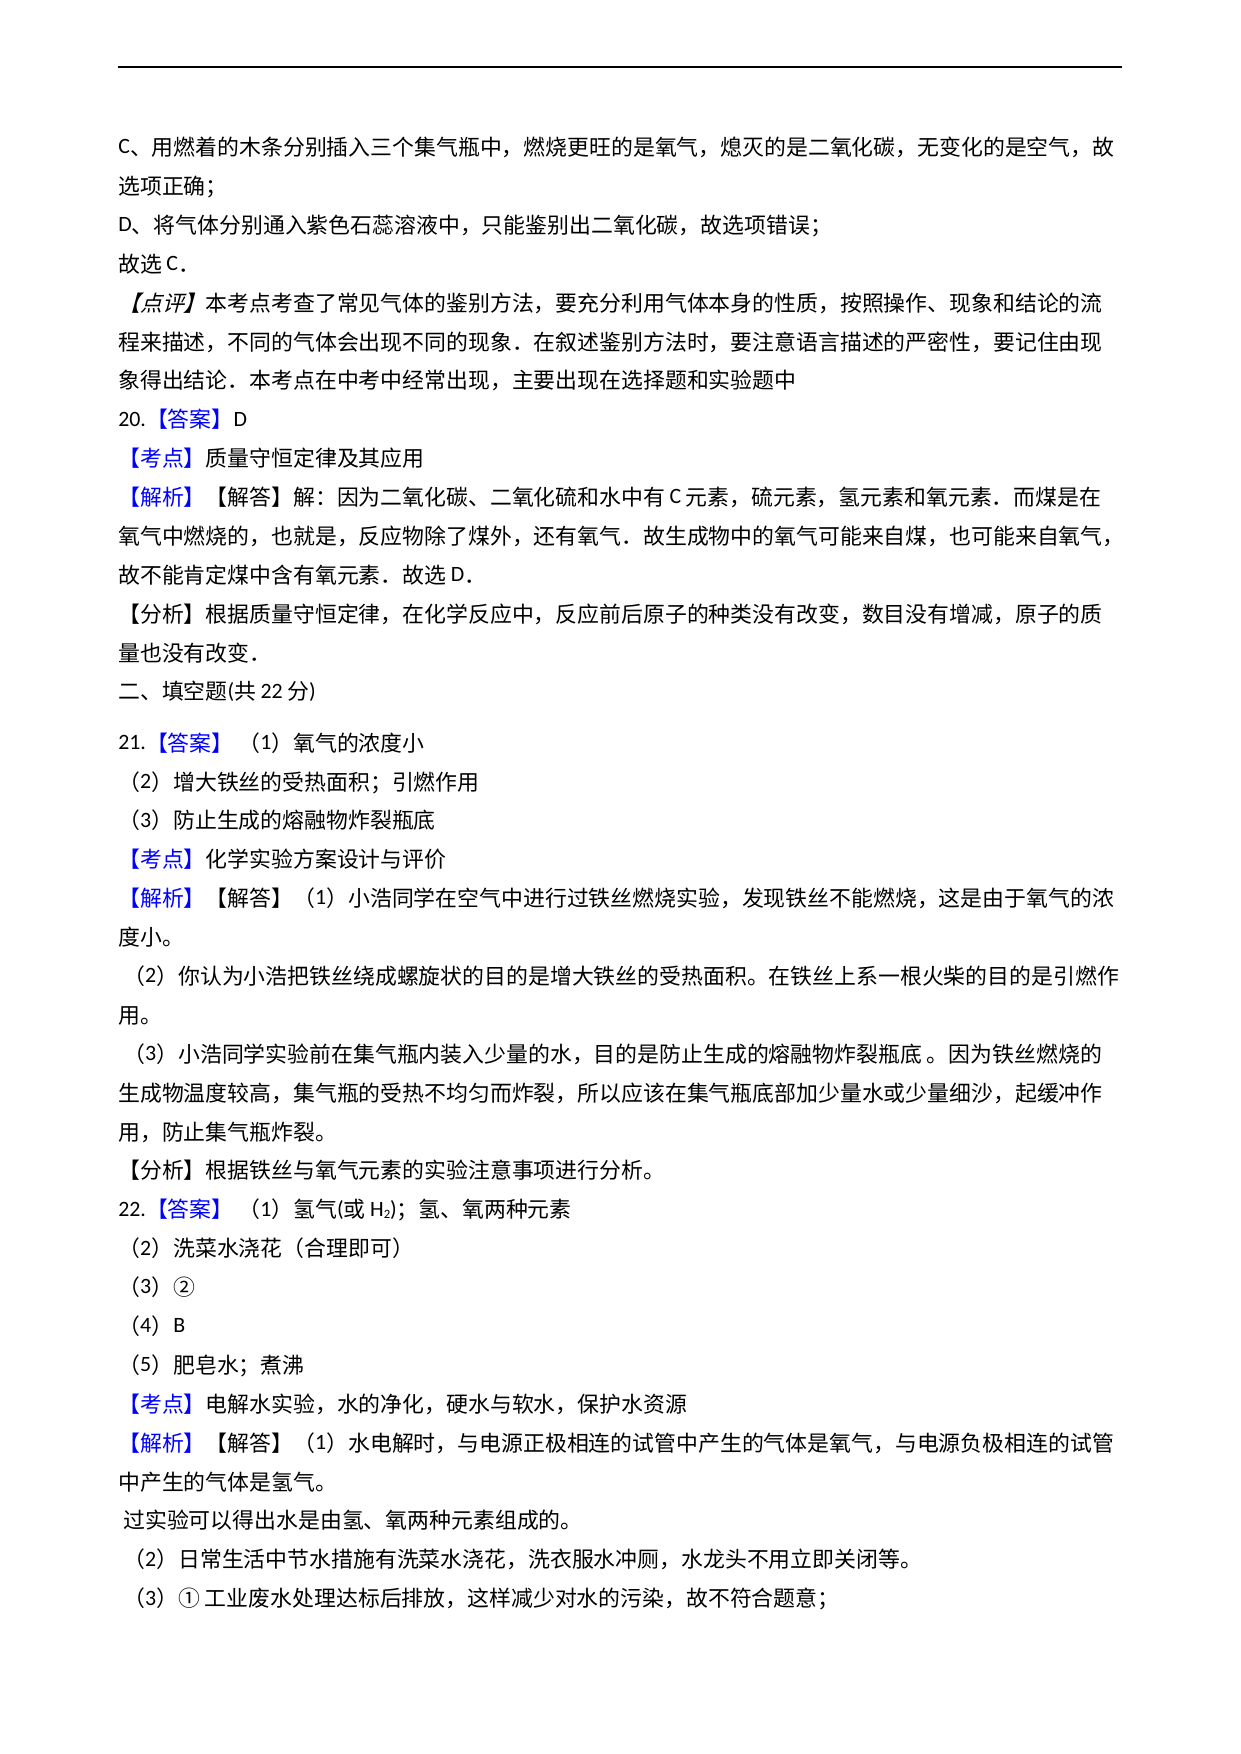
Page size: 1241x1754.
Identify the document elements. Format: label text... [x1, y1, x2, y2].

text 22.【答案】 （1）氢气(或H2)；氢、氧两种元素 （2）洗菜水浇花（合理即可） （3）② （4）B （5）肥皂水；煮沸 [118, 1192, 1122, 1380]
text 21.【答案】 （1）氧气的浓度小 （2）增大铁丝的受热面积；引燃作用 （3）防止生成的熔融物炸裂瓶底 [118, 725, 1122, 836]
text 二、填空题(共22分) [118, 674, 1122, 706]
text 【解析】【解答】解：因为二氧化碳、二氧化硫和水中有C元素，硫元素，氢元素和氧元素．而煤是在氧气中燃烧的，也就是，反应物除了煤外，还有氧气．故生成物中的氧气可能来自煤，也可能来自氧气，故不能肯定煤中含有氧元素．故选D． 【分析】根据质量守恒定律，在化学反应中，反应前后原子的种类没有改变，数目没有增减，原子的质量也没有改变． [118, 479, 1122, 668]
text 【考点】质量守恒定律及其应用 [118, 441, 1122, 473]
text 【考点】电解水实验，水的净化，硬水与软水，保护水资源 [118, 1386, 1122, 1419]
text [118, 129, 1122, 279]
text 20.【答案】D [118, 402, 1122, 434]
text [118, 1425, 1122, 1613]
text 【解析】【解答】（1）小浩同学在空气中进行过铁丝燃烧实验，发现铁丝不能燃烧，这是由于氧气的浓度小。 （2）你认为小浩把铁丝绕成螺旋状的目的是增大铁丝的受热面积。在铁丝上系一根火柴的目的是引燃作用。 （3）小浩同学实验前在集气瓶内装入少量的水，目的是防止生成的熔融物炸裂瓶底 。因为铁丝燃烧的生成物温度较高，集气瓶的受热不均匀而炸裂，所以应该在集气瓶底部加少量水或少量细沙，起缓冲作用，防止集气瓶炸裂。 [118, 881, 1122, 1147]
text 【分析】根据铁丝与氧气元素的实验注意事项进行分析。 [118, 1153, 1122, 1186]
text 【点评】本考点考查了常见气体的鉴别方法，要充分利用气体本身的性质，按照操作、现象和结论的流程来描述，不同的气体会出现不同的现象．在叙述鉴别方法时，要注意语言描述的严密性，要记住由现象得出结论．本考点在中考中经常出现，主要出现在选择题和实验题中 [118, 285, 1122, 396]
text 【考点】化学实验方案设计与评价 [118, 842, 1122, 874]
